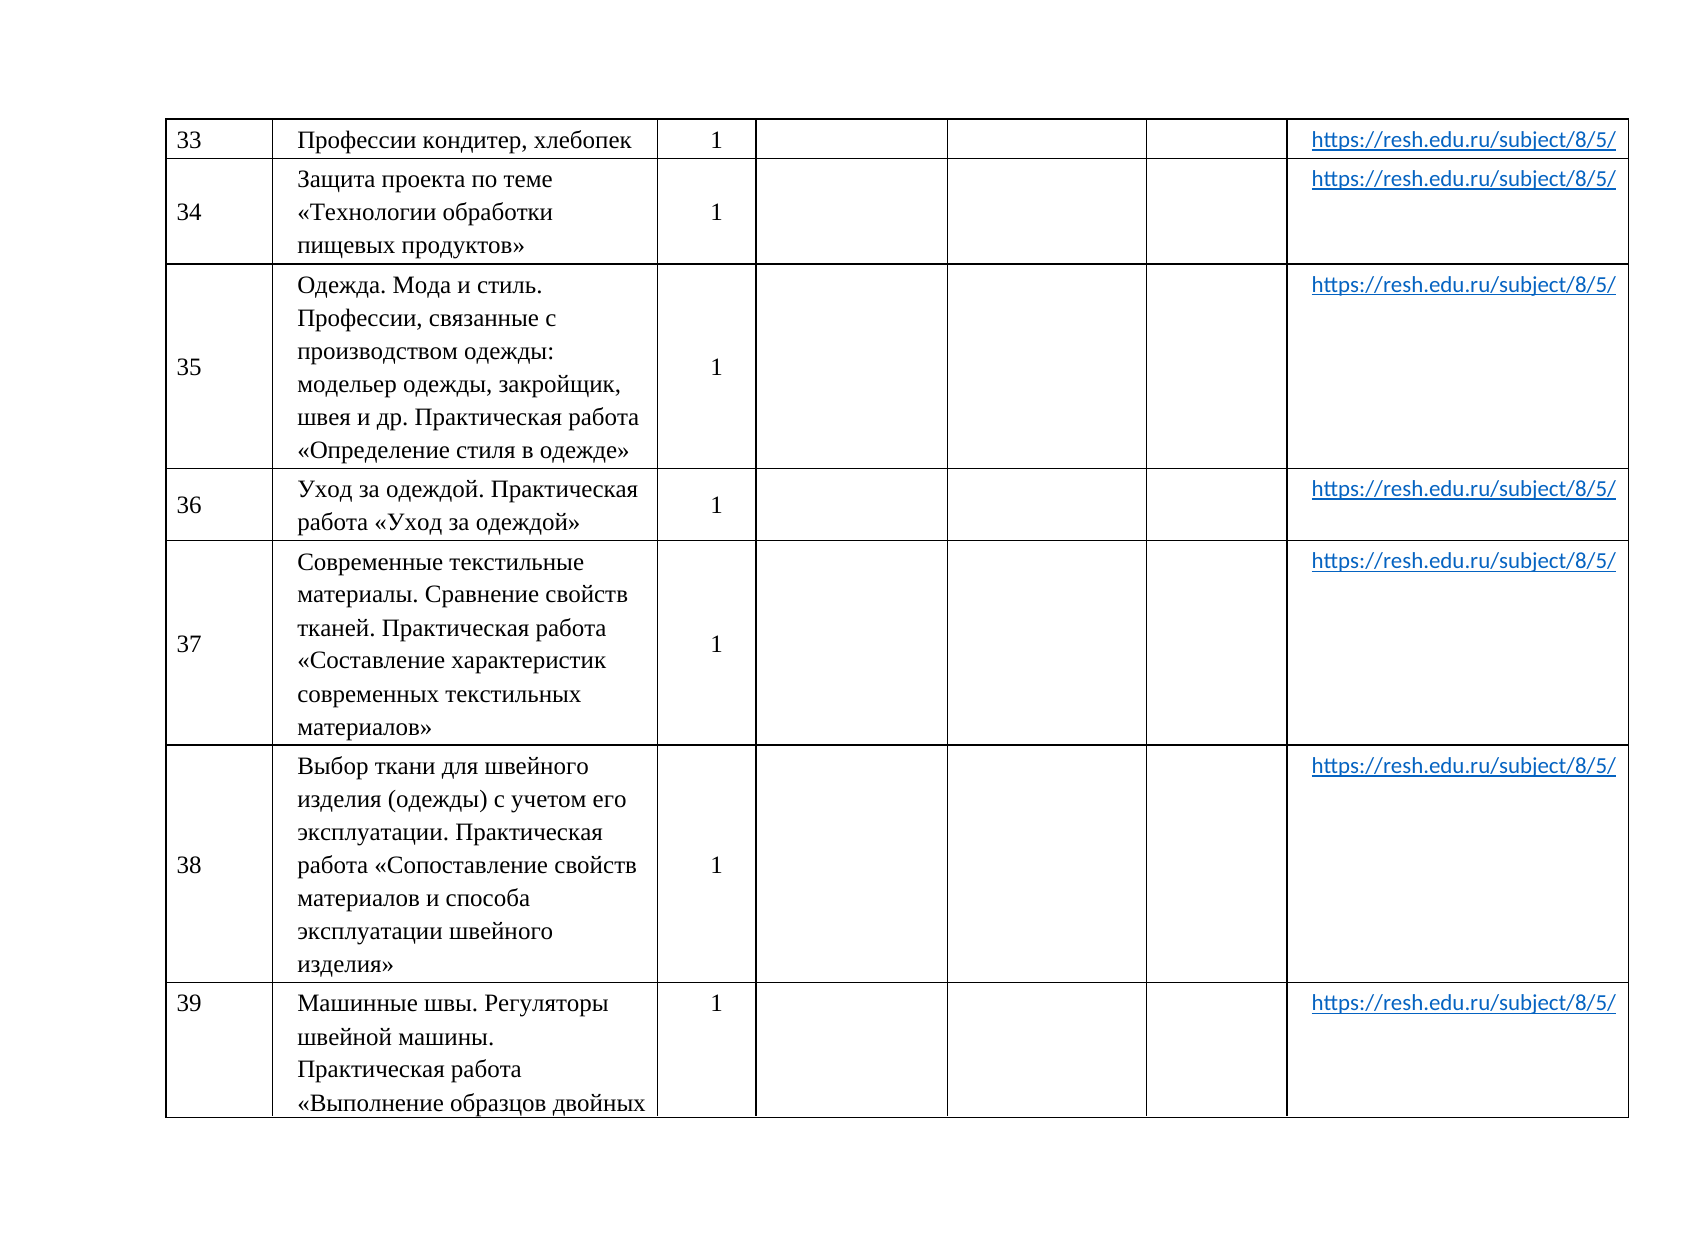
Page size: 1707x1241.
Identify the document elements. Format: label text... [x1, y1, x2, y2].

table_cell Профессии кондитер, хлебопек [273, 120, 657, 157]
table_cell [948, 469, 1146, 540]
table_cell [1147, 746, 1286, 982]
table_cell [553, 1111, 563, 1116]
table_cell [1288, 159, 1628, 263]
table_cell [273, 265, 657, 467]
table_cell 33 [167, 120, 272, 157]
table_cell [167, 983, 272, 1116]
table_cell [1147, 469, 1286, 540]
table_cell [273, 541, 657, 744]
table_cell 1 [658, 120, 755, 157]
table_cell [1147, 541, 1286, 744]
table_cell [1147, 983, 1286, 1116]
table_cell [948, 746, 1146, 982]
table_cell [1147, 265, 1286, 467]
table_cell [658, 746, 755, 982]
table_cell [757, 120, 947, 157]
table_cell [1288, 120, 1628, 157]
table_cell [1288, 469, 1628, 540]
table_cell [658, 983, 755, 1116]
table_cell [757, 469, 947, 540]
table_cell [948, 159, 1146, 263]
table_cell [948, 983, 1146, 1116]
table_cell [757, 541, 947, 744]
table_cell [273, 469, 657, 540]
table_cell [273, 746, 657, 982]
table_cell 1 [658, 159, 755, 263]
table_cell 34 [167, 159, 272, 263]
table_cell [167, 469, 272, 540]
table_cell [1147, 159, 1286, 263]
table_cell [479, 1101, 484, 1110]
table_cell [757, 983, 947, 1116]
table_cell [948, 120, 1146, 157]
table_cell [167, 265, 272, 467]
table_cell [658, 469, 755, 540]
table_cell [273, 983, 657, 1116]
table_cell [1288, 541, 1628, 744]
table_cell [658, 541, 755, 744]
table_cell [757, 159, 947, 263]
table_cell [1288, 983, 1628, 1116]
table_cell [1147, 120, 1286, 157]
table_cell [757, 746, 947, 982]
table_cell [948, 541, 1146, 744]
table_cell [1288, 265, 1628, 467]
table_cell Защита проекта по теме «Технологии обработки пищевых продуктов» [273, 159, 657, 263]
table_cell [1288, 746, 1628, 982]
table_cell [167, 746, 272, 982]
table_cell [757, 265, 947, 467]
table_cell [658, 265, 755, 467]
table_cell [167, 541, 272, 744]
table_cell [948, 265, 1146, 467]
